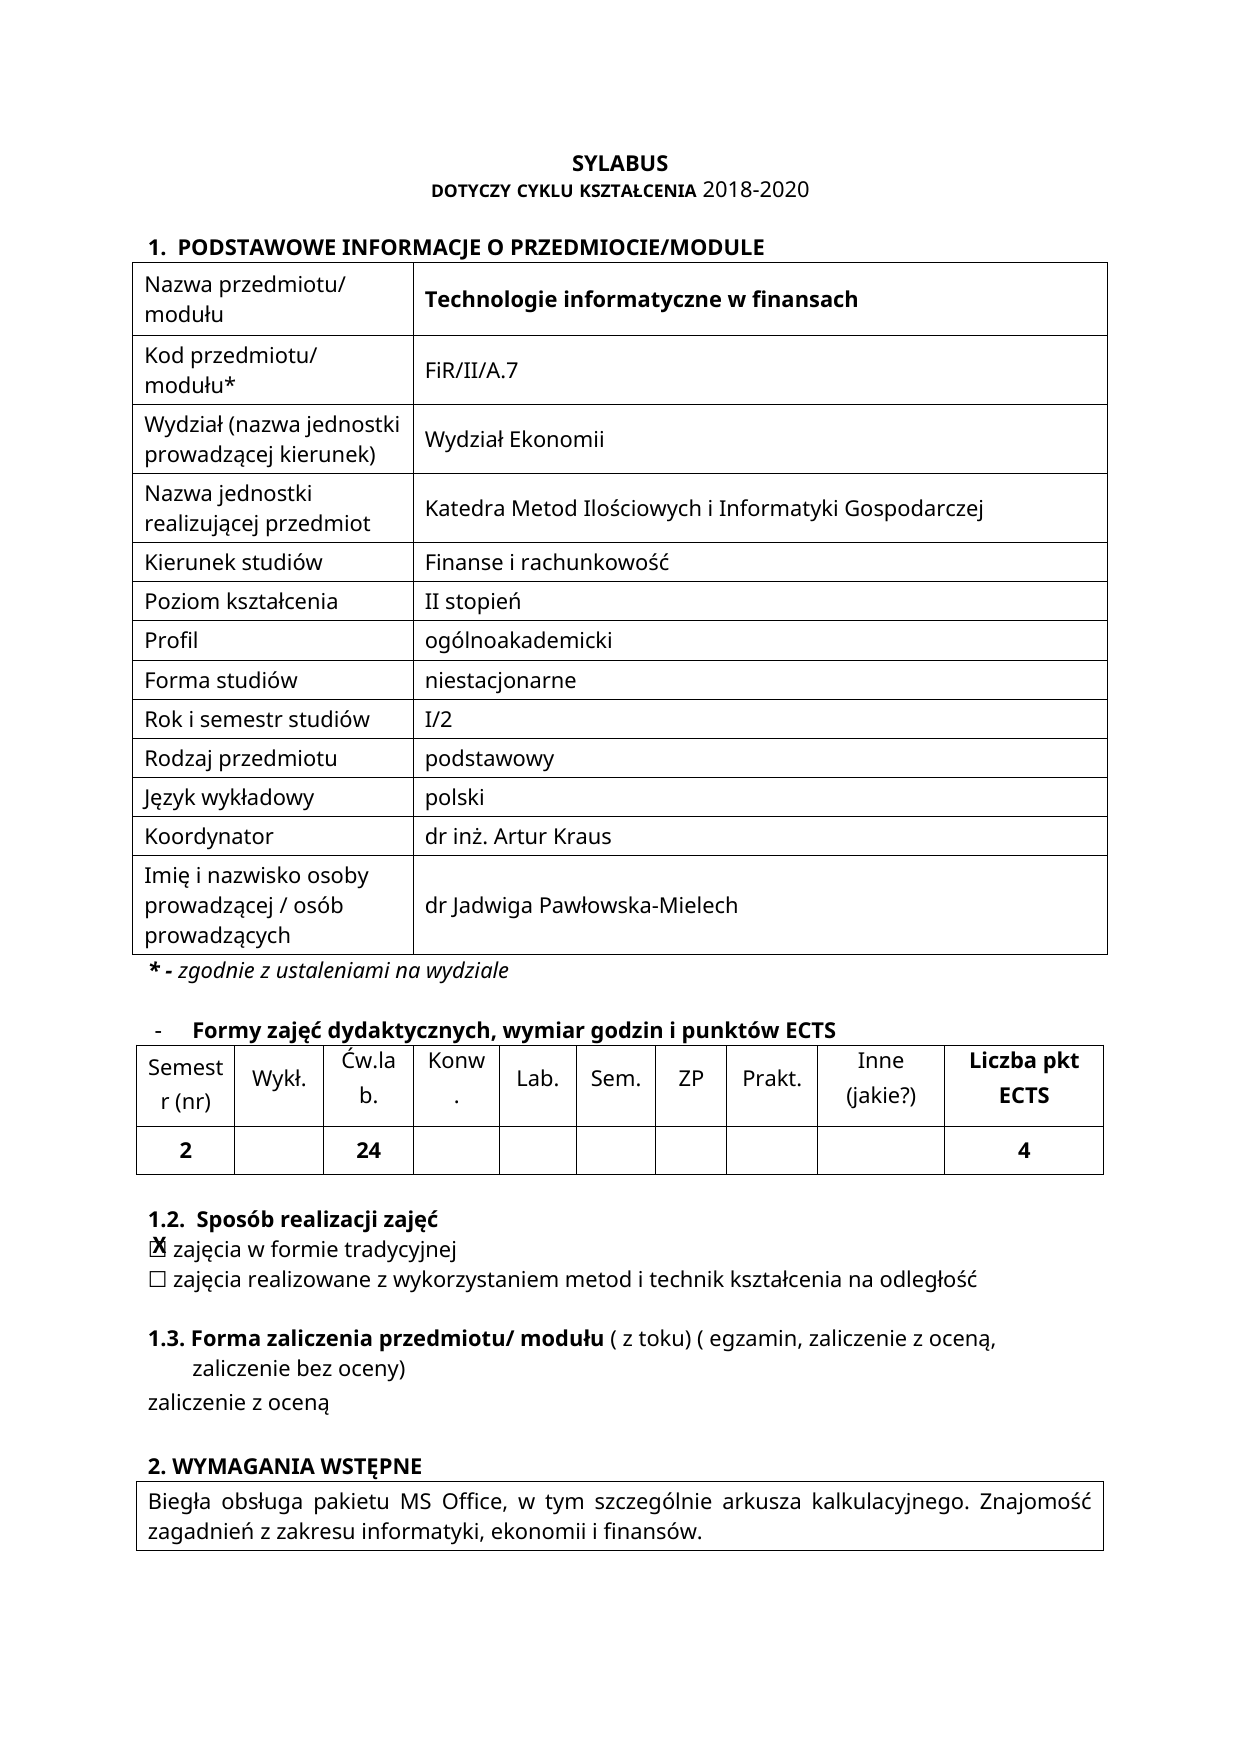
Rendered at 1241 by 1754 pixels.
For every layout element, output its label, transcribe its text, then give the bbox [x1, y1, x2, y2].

table_header Inne (jakie?) [818, 1046, 944, 1126]
table_cell Profil [133, 621, 413, 659]
table_header Prakt. [727, 1046, 817, 1126]
table_cell Kierunek studiów [133, 543, 413, 581]
table_header Semestr (nr) [137, 1046, 234, 1126]
table_cell 2 [137, 1127, 234, 1173]
table_cell Nazwa jednostki realizującej przedmiot [133, 474, 413, 542]
table_header Liczba pkt ECTS [945, 1046, 1103, 1126]
table_cell [577, 1127, 655, 1173]
text 1.3. Forma zaliczenia przedmiotu/ modułu ( z toku) ( egzamin, zaliczenie z oceną, zaliczenie bez oceny) [148, 1323, 1093, 1383]
list PODSTAWOWE INFORMACJE O PRZEDMIOCIE/MODULE [148, 232, 1093, 262]
text * - zgodnie z ustaleniami na wydziale [148, 955, 1093, 985]
table_cell Finanse i rachunkowość [414, 543, 1107, 581]
table_cell [500, 1127, 576, 1173]
table_cell podstawowy [414, 739, 1107, 777]
table_cell Rok i semestr studiów [133, 700, 413, 738]
table_header Nazwa przedmiotu/ modułu [133, 263, 413, 335]
table_cell Imię i nazwisko osoby prowadzącej / osób prowadzących [133, 856, 413, 954]
table_header Technologie informatyczne w finansach [414, 263, 1107, 335]
table_cell [727, 1127, 817, 1173]
text 1.2. Sposób realizacji zajęć [148, 1204, 1093, 1234]
text zaliczenie z oceną [148, 1387, 1093, 1417]
text ☐ zajęcia w formie tradycyjnej [148, 1234, 1093, 1264]
table_cell Wydział Ekonomii [414, 405, 1107, 473]
table_cell ogólnoakademicki [414, 621, 1107, 659]
table_cell Rodzaj przedmiotu [133, 739, 413, 777]
text 2. WYMAGANIA WSTĘPNE [148, 1451, 1093, 1481]
table_header Konw. [414, 1046, 499, 1126]
text ☐ zajęcia realizowane z wykorzystaniem metod i technik kształcenia na odległość [148, 1264, 1093, 1294]
table_cell Wydział (nazwa jednostki prowadzącej kierunek) [133, 405, 413, 473]
table_cell 4 [945, 1127, 1103, 1173]
table_cell Forma studiów [133, 661, 413, 699]
table_header Biegła obsługa pakietu MS Office, w tym szczególnie arkusza kalkulacyjnego. Znajomość zagadnień z zakresu informatyki, ekonomii i finansów. [137, 1482, 1103, 1550]
table_cell I/2 [414, 700, 1107, 738]
text dotyczy cyklu kształcenia 2018-2020 [148, 177, 1093, 202]
table_cell niestacjonarne [414, 661, 1107, 699]
table_header Sem. [577, 1046, 655, 1126]
table_cell Koordynator [133, 817, 413, 855]
table_header ZP [656, 1046, 726, 1126]
table_cell polski [414, 778, 1107, 816]
table_cell [235, 1127, 323, 1173]
table_cell Kod przedmiotu/ modułu* [133, 336, 413, 404]
table_cell [656, 1127, 726, 1173]
table_header Wykł. [235, 1046, 323, 1126]
table_cell II stopień [414, 582, 1107, 620]
text SYLABUS [148, 148, 1093, 177]
table_cell [414, 1127, 499, 1173]
table_cell Język wykładowy [133, 778, 413, 816]
list Formy zajęć dydaktycznych, wymiar godzin i punktów ECTS [154, 1015, 1093, 1044]
table_header Ćw.lab. [324, 1046, 413, 1126]
table_cell dr inż. Artur Kraus [414, 817, 1107, 855]
table_cell [818, 1127, 944, 1173]
table_cell FiR/II/A.7 [414, 336, 1107, 404]
table_header Lab. [500, 1046, 576, 1126]
table_cell Poziom kształcenia [133, 582, 413, 620]
table_cell dr Jadwiga Pawłowska-Mielech [414, 856, 1107, 954]
table_cell 24 [324, 1127, 413, 1173]
table_cell Katedra Metod Ilościowych i Informatyki Gospodarczej [414, 474, 1107, 542]
